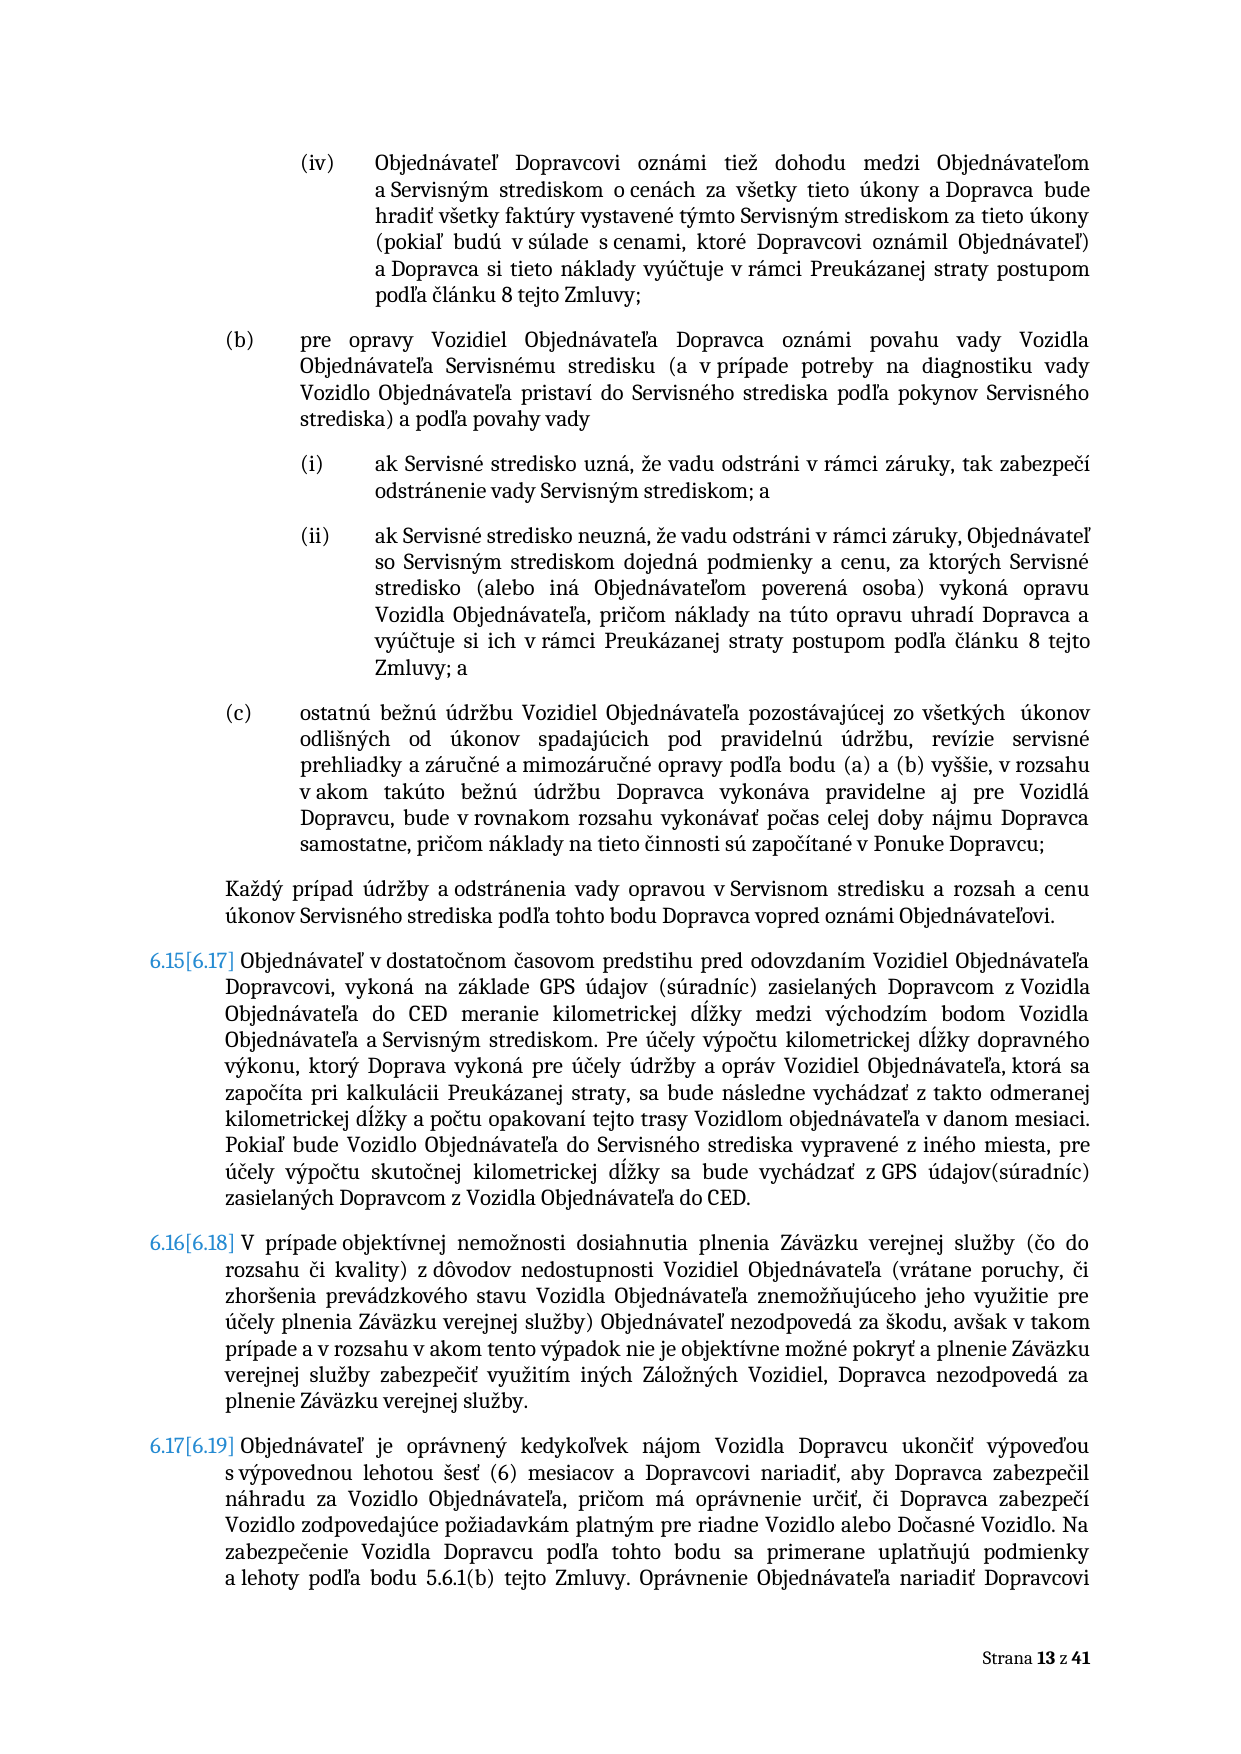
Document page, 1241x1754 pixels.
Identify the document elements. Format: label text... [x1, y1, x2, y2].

subtitle ostatnú bežnú údržbu Vozidiel Objednávateľa pozostávajúcej zo všetkých úkonov odlišných od úkonov spadajúcich pod pravidelnú údržbu, revízie servisné prehliadky a záručné a mimozáručné opravy podľa bodu (a) a (b) vyššie, v rozsahu v akom takúto bežnú údržbu Dopravca vykonáva pravidelne aj pre Vozidlá Dopravcu, bude v rovnakom rozsahu vykonávať počas celej doby nájmu Dopravca samostatne, pričom náklady na tieto činnosti sú započítané v Ponuke Dopravcu; [225, 699, 1090, 857]
subtitle Objednávateľ Dopravcovi oznámi tiež dohodu medzi Objednávateľom a Servisným strediskom o cenách za všetky tieto úkony a Dopravca bude hradiť všetky faktúry vystavené týmto Servisným strediskom za tieto úkony (pokiaľ budú v súlade s cenami, ktoré Dopravcovi oznámil Objednávateľ) a Dopravca si tieto náklady vyúčtuje v rámci Preukázanej straty postupom podľa článku 8 tejto Zmluvy; [300, 150, 1090, 308]
subtitle ak Servisné stredisko uzná, že vadu odstráni v rámci záruky, tak zabezpečí odstránenie vady Servisným strediskom; a [300, 451, 1090, 504]
subtitle pre opravy Vozidiel Objednávateľa Dopravca oznámi povahu vady Vozidla Objednávateľa Servisnému stredisku (a v prípade potreby na diagnostiku vady Vozidlo Objednávateľa pristaví do Servisného strediska podľa pokynov Servisného strediska) a podľa povahy vady [225, 327, 1090, 432]
subtitle Objednávateľ v dostatočnom časovom predstihu pred odovzdaním Vozidiel Objednávateľa Dopravcovi, vykoná na základe GPS údajov (súradníc) zasielaných Dopravcom z Vozidla Objednávateľa do CED meranie kilometrickej dĺžky medzi východzím bodom Vozidla Objednávateľa a Servisným strediskom. Pre účely výpočtu kilometrickej dĺžky dopravného výkonu, ktorý Doprava vykoná pre účely údržby a opráv Vozidiel Objednávateľa, ktorá sa započíta pri kalkulácii Preukázanej straty, sa bude následne vychádzať z takto odmeranej kilometrickej dĺžky a počtu opakovaní tejto trasy Vozidlom objednávateľa v danom mesiaci. Pokiaľ bude Vozidlo Objednávateľa do Servisného strediska vypravené z iného miesta, pre účely výpočtu skutočnej kilometrickej dĺžky sa bude vychádzať z GPS údajov(súradníc) zasielaných Dopravcom z Vozidla Objednávateľa do CED. [150, 948, 1090, 1211]
subtitle ak Servisné stredisko neuzná, že vadu odstráni v rámci záruky, Objednávateľ so Servisným strediskom dojedná podmienky a cenu, za ktorých Servisné stredisko (alebo iná Objednávateľom poverená osoba) vykoná opravu Vozidla Objednávateľa, pričom náklady na túto opravu uhradí Dopravca a vyúčtuje si ich v rámci Preukázanej straty postupom podľa článku 8 tejto Zmluvy; a [300, 522, 1090, 681]
subtitle Každý prípad údržby a odstránenia vady opravou v Servisnom stredisku a rozsah a cenu úkonov Servisného strediska podľa tohto bodu Dopravca vopred oznámi Objednávateľovi. [225, 876, 1090, 929]
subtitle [150, 1433, 1090, 1591]
subtitle V prípade objektívnej nemožnosti dosiahnutia plnenia Záväzku verejnej služby (čo do rozsahu či kvality) z dôvodov nedostupnosti Vozidiel Objednávateľa (vrátane poruchy, či zhoršenia prevádzkového stavu Vozidla Objednávateľa znemožňujúceho jeho využitie pre účely plnenia Záväzku verejnej služby) Objednávateľ nezodpovedá za škodu, avšak v takom prípade a v rozsahu v akom tento výpadok nie je objektívne možné pokryť a plnenie Záväzku verejnej služby zabezpečiť využitím iných Záložných Vozidiel, Dopravca nezodpovedá za plnenie Záväzku verejnej služby. [150, 1230, 1090, 1414]
